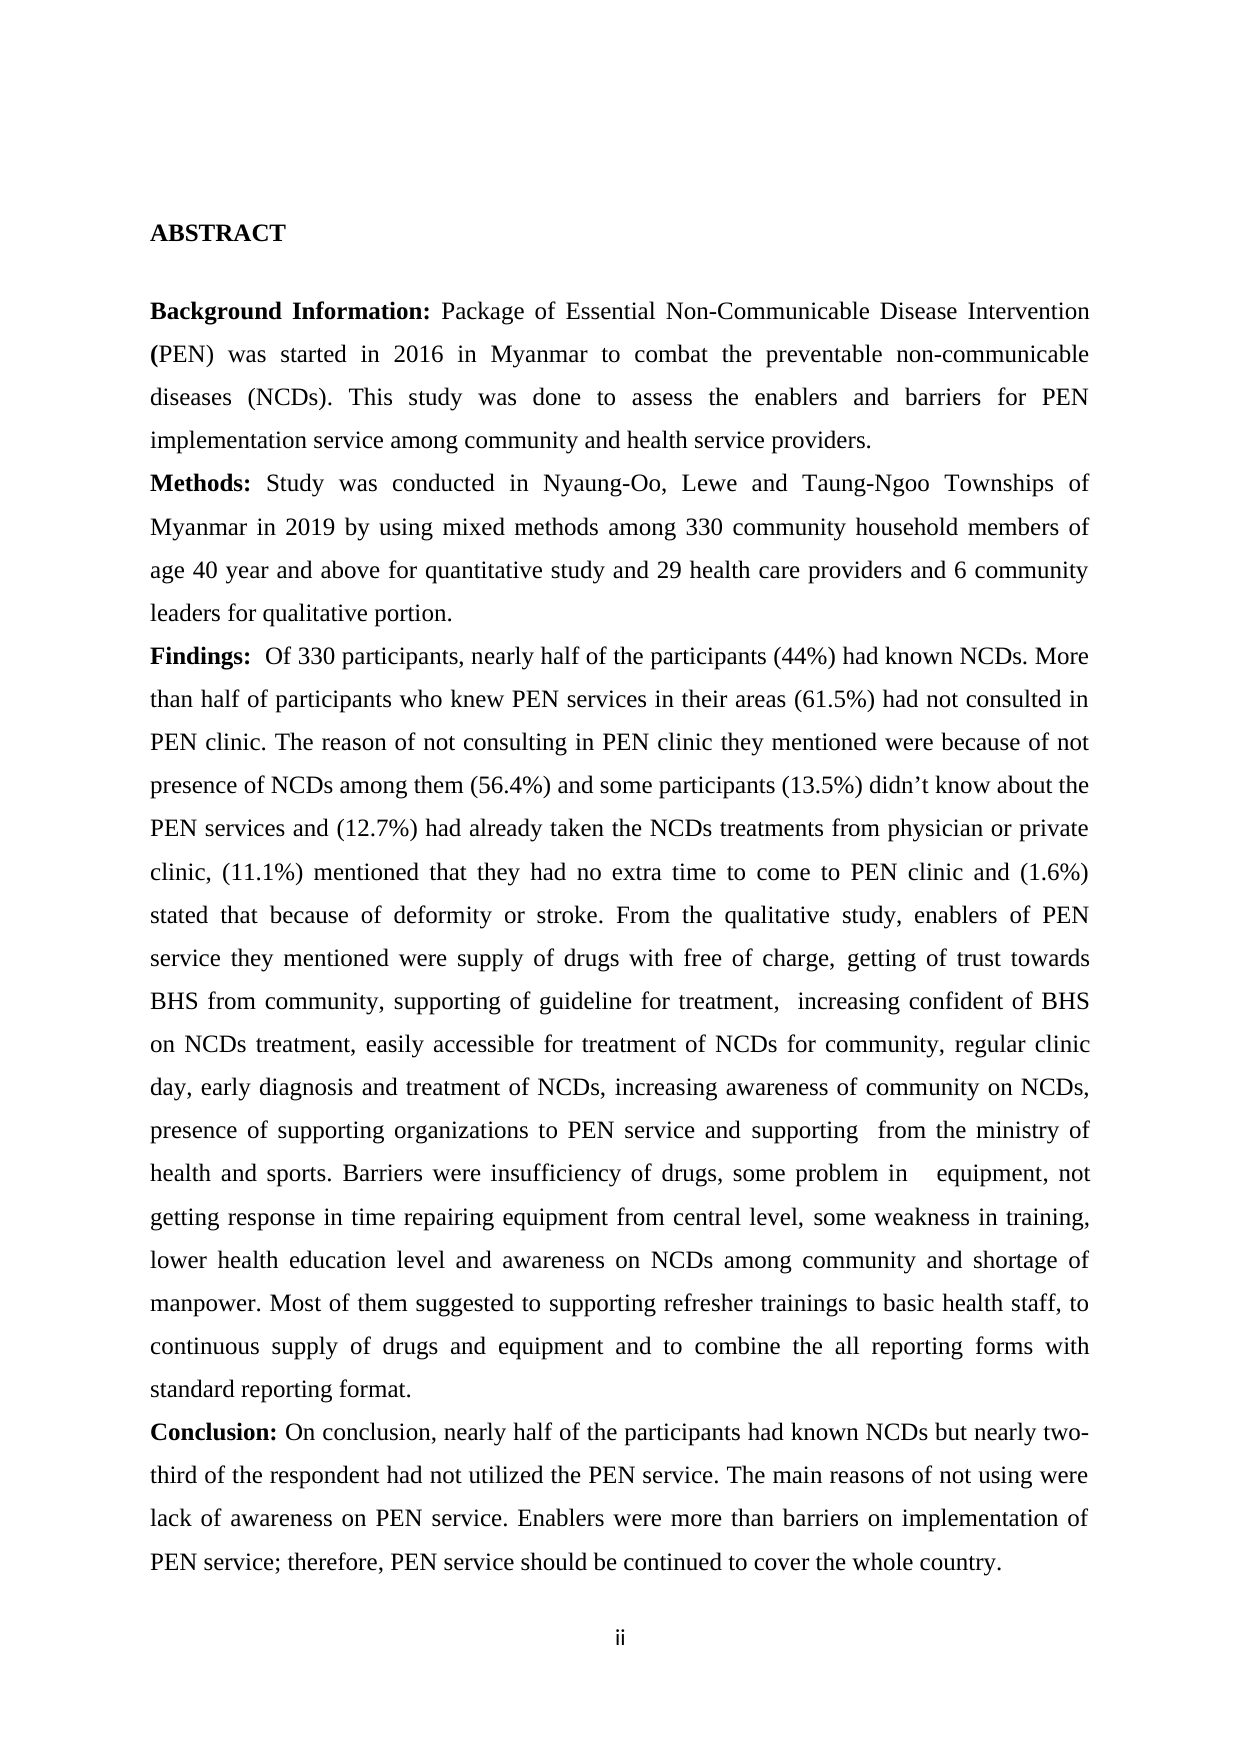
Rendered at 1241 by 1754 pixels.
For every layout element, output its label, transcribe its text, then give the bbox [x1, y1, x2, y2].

subtitle ABSTRACT [150, 218, 1090, 247]
text Findings: Of 330 participants, nearly half of the participants (44%) had known NCDs. More than half of participants who knew PEN services in their areas (61.5%) had not consulted in PEN clinic. The reason of not consulting in PEN clinic they mentioned were because of not presence of NCDs among them (56.4%) and some participants (13.5%) didn’t know about the PEN services and (12.7%) had already taken the NCDs treatments from physician or private clinic, (11.1%) mentioned that they had no extra time to come to PEN clinic and (1.6%) stated that because of deformity or stroke. From the qualitative study, enablers of PEN service they mentioned were supply of drugs with free of charge, getting of trust towards BHS from community, supporting of guideline for treatment, increasing confident of BHS on NCDs treatment, easily accessible for treatment of NCDs for community, regular clinic day, early diagnosis and treatment of NCDs, increasing awareness of community on NCDs, presence of supporting organizations to PEN service and supporting from the ministry of health and sports. Barriers were insufficiency of drugs, some problem in equipment, not getting response in time repairing equipment from central level, some weakness in training, lower health education level and awareness on NCDs among community and shortage of manpower. Most of them suggested to supporting refresher trainings to basic health staff, to continuous supply of drugs and equipment and to combine the all reporting forms with standard reporting format. [150, 641, 1090, 1403]
text Conclusion: On conclusion, nearly half of the participants had known NCDs but nearly two-third of the respondent had not utilized the PEN service. The main reasons of not using were lack of awareness on PEN service. Enablers were more than barriers on implementation of PEN service; therefore, PEN service should be continued to cover the whole country. [150, 1417, 1090, 1575]
text Background Information: Package of Essential Non-Communicable Disease Intervention (PEN) was started in 2016 in Myanmar to combat the preventable non-communicable diseases (NCDs). This study was done to assess the enablers and barriers for PEN implementation service among community and health service providers. [150, 296, 1090, 454]
text Methods: Study was conducted in Nyaung-Oo, Lewe and Taung-Ngoo Townships of Myanmar in 2019 by using mixed methods among 330 community household members of age 40 year and above for quantitative study and 29 health care providers and 6 community leaders for qualitative portion. [150, 468, 1090, 627]
